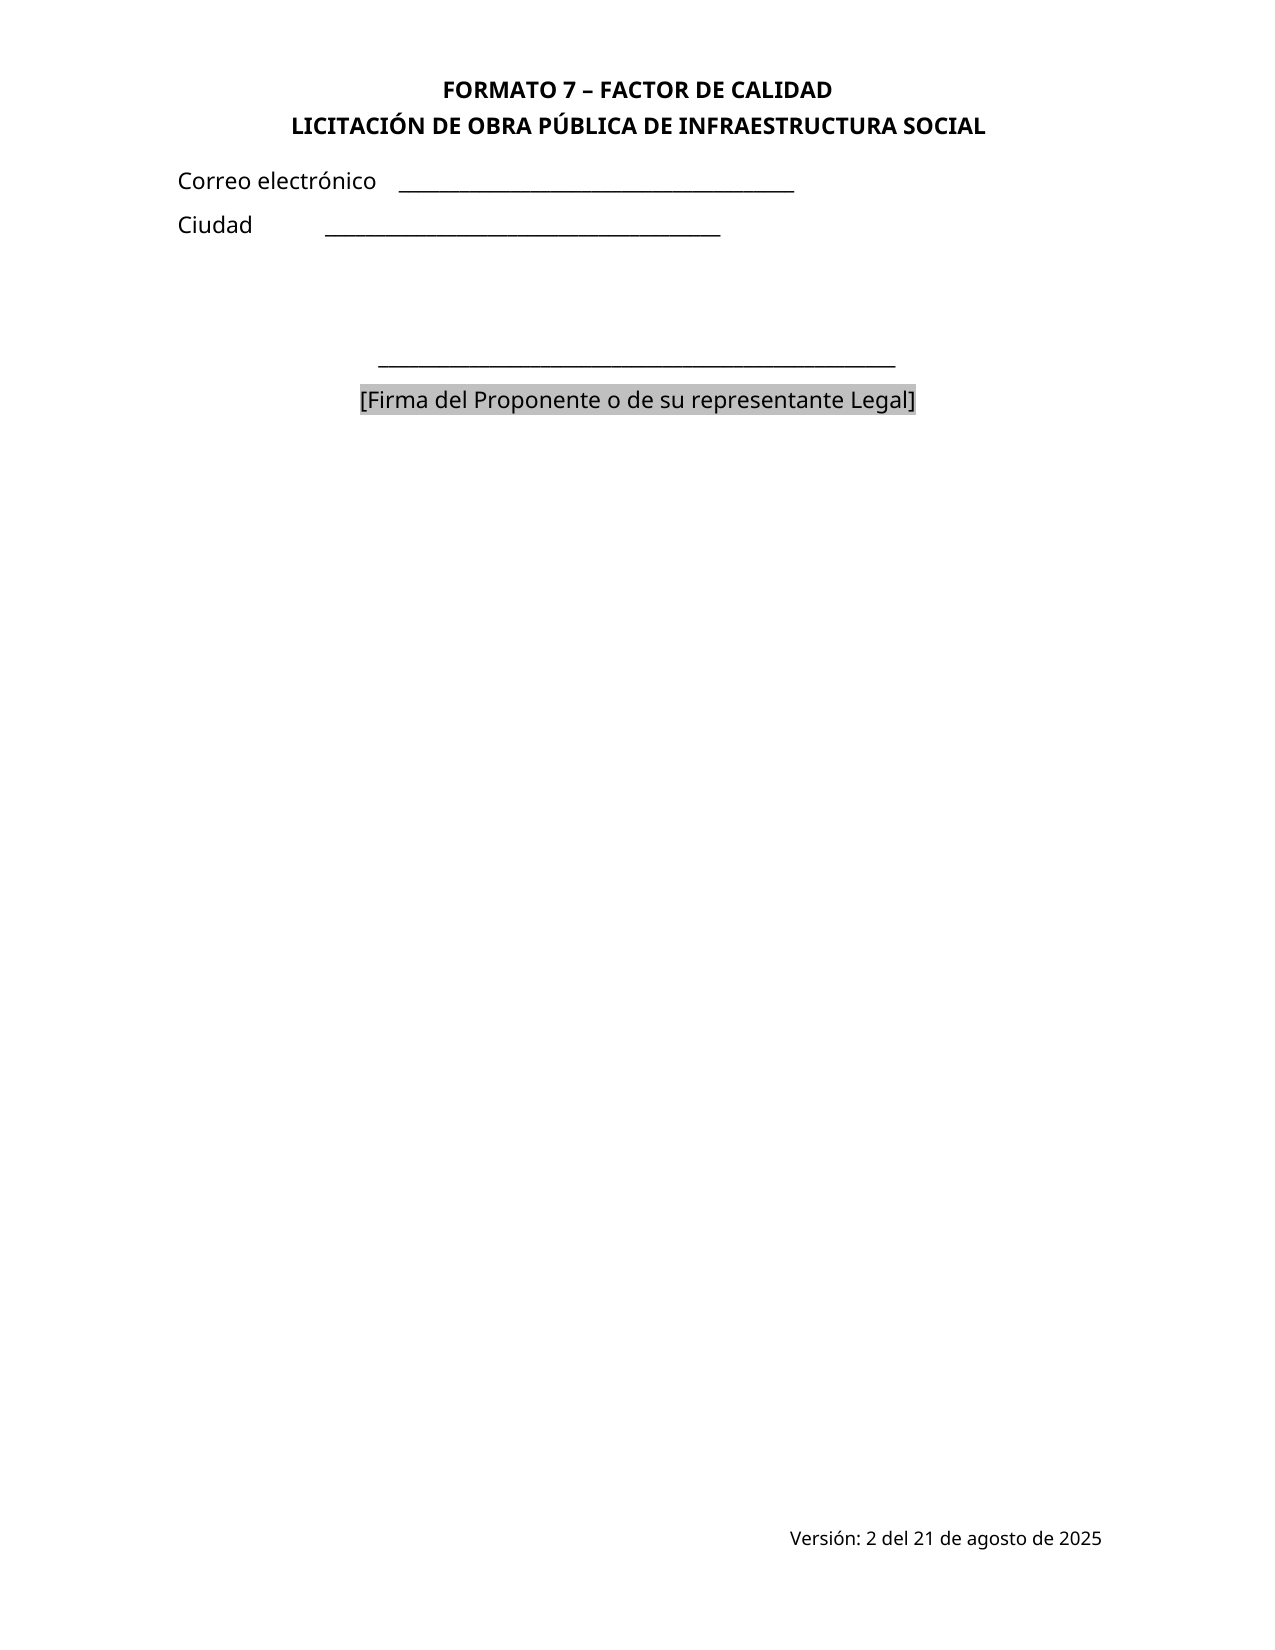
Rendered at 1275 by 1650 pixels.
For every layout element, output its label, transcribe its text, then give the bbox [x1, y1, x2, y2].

list ___________________________________________________ [177, 340, 1098, 371]
list [Firma del Proponente o de su representante Legal] [177, 383, 1098, 415]
text Ciudad _______________________________________ [177, 208, 1098, 240]
text Correo electrónico _______________________________________ [177, 165, 1098, 196]
